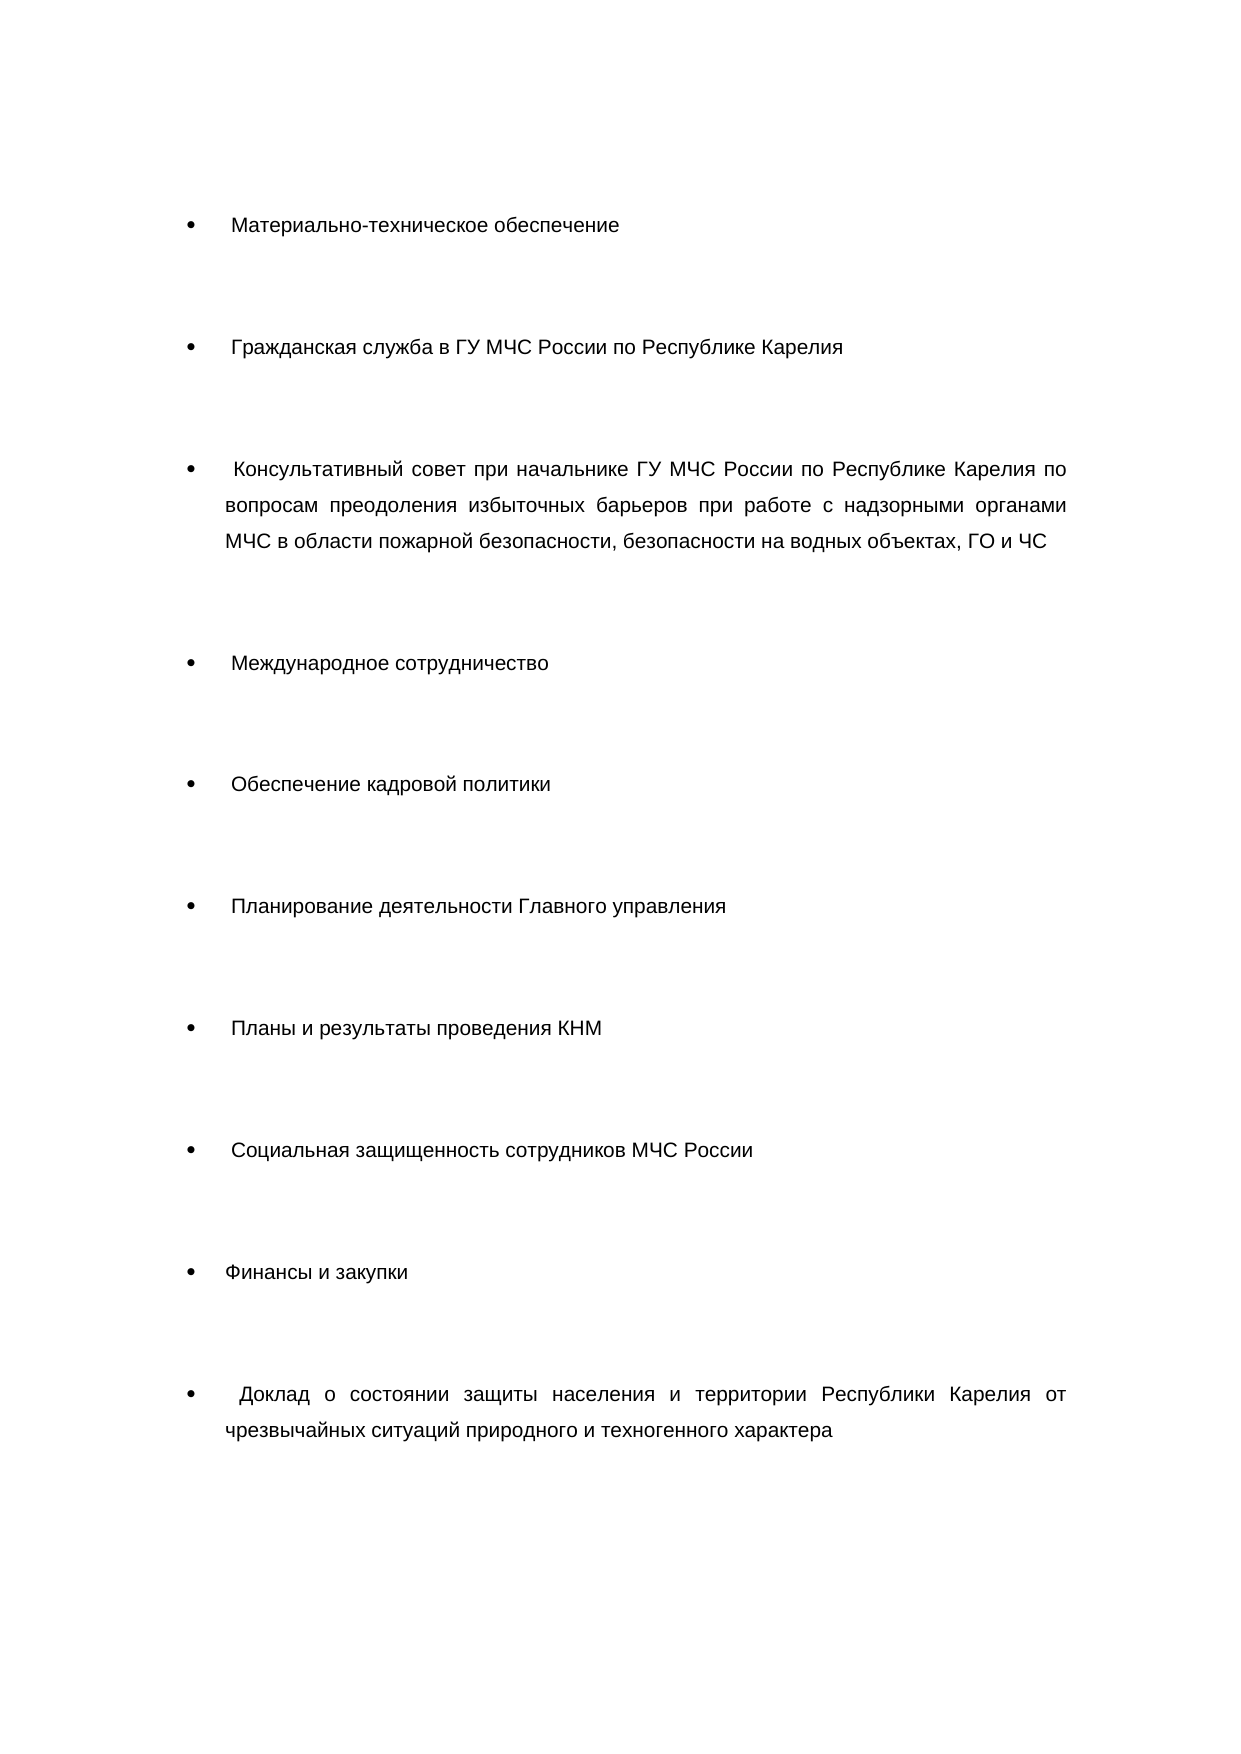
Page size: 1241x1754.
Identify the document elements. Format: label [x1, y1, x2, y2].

table_cell [140, 150, 1078, 1601]
